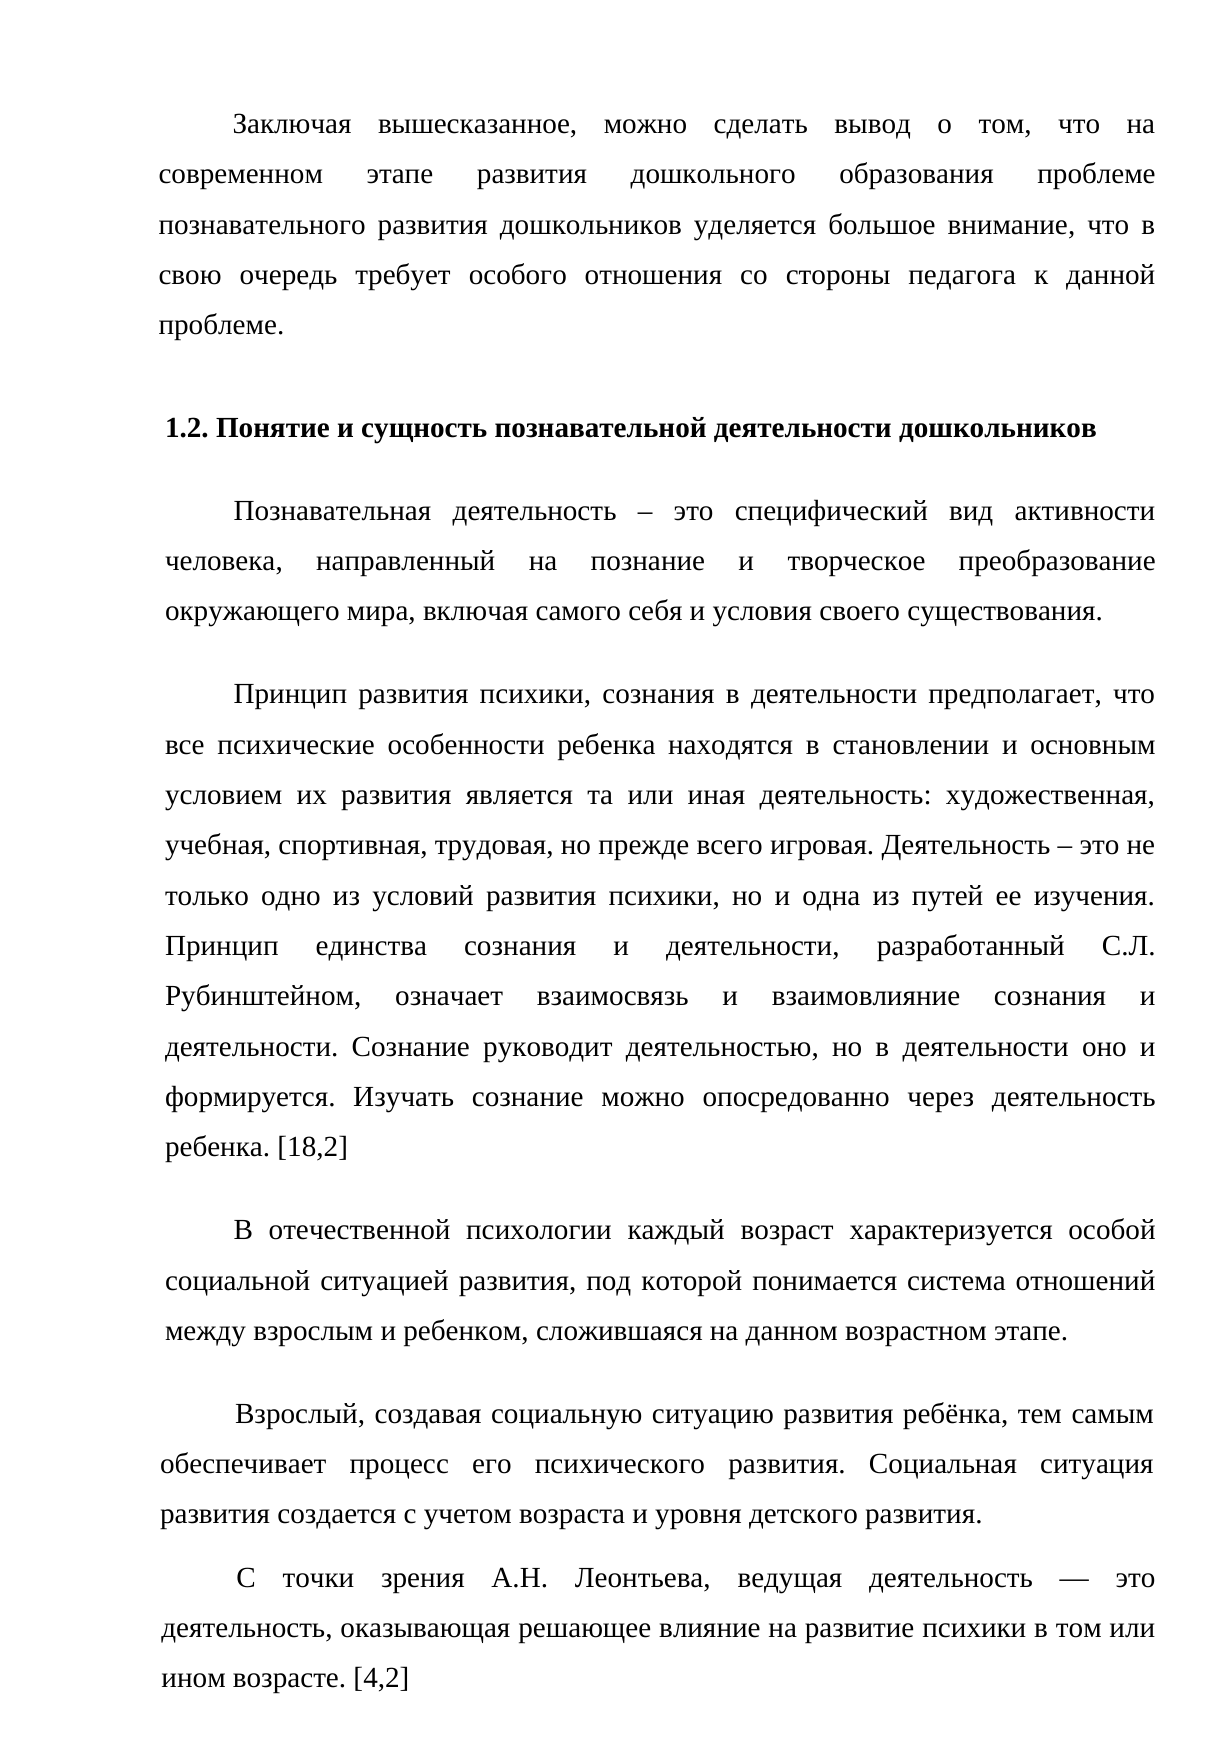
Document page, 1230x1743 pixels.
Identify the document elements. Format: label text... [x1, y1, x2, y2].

text В отечественной психологии каждый возраст характеризуется особой социальной ситуацией развития, под которой понимается система отношений между взрослым и ребенком, сложившаяся на данном возрастном этапе. [165, 1212, 1156, 1346]
text Принцип развития психики, сознания в деятельности предполагает, что все психические особенности ребенка находятся в становлении и основным условием их развития является та или иная деятельность: художественная, учебная, спортивная, трудовая, но прежде всего игровая. Деятельность – это не только одно из условий развития психики, но и одна из путей ее изучения. Принцип единства сознания и деятельности, разработанный С.Л. Рубинштейном, означает взаимосвязь и взаимовлияние сознания и деятельности. Сознание руководит деятельностью, но в деятельности оно и формируется. Изучать сознание можно опосредованно через деятельность ребенка. [18,2] [165, 676, 1156, 1163]
text Взрослый, создавая социальную ситуацию развития ребёнка, тем самым обеспечивает процесс его психического развития. Социальная ситуация развития создается с учетом возраста и уровня детского развития. [160, 1396, 1155, 1530]
text С точки зрения А.Н. Леонтьева, ведущая деятельность — это деятельность, оказывающая решающее влияние на развитие психики в том или ином возрасте. [4,2] [161, 1560, 1156, 1694]
text Заключая вышесказанное, можно сделать вывод о том, что на современном этапе развития дошкольного образования проблеме познавательного развития дошкольников уделяется большое внимание, что в свою очередь требует особого отношения со стороны педагога к данной проблеме. [158, 106, 1156, 341]
text 1.2. Понятие и сущность познавательной деятельности дошкольников [165, 410, 1156, 443]
text Познавательная деятельность – это специфический вид активности человека, направленный на познание и творческое преобразование окружающего мира, включая самого себя и условия своего существования. [165, 493, 1156, 627]
